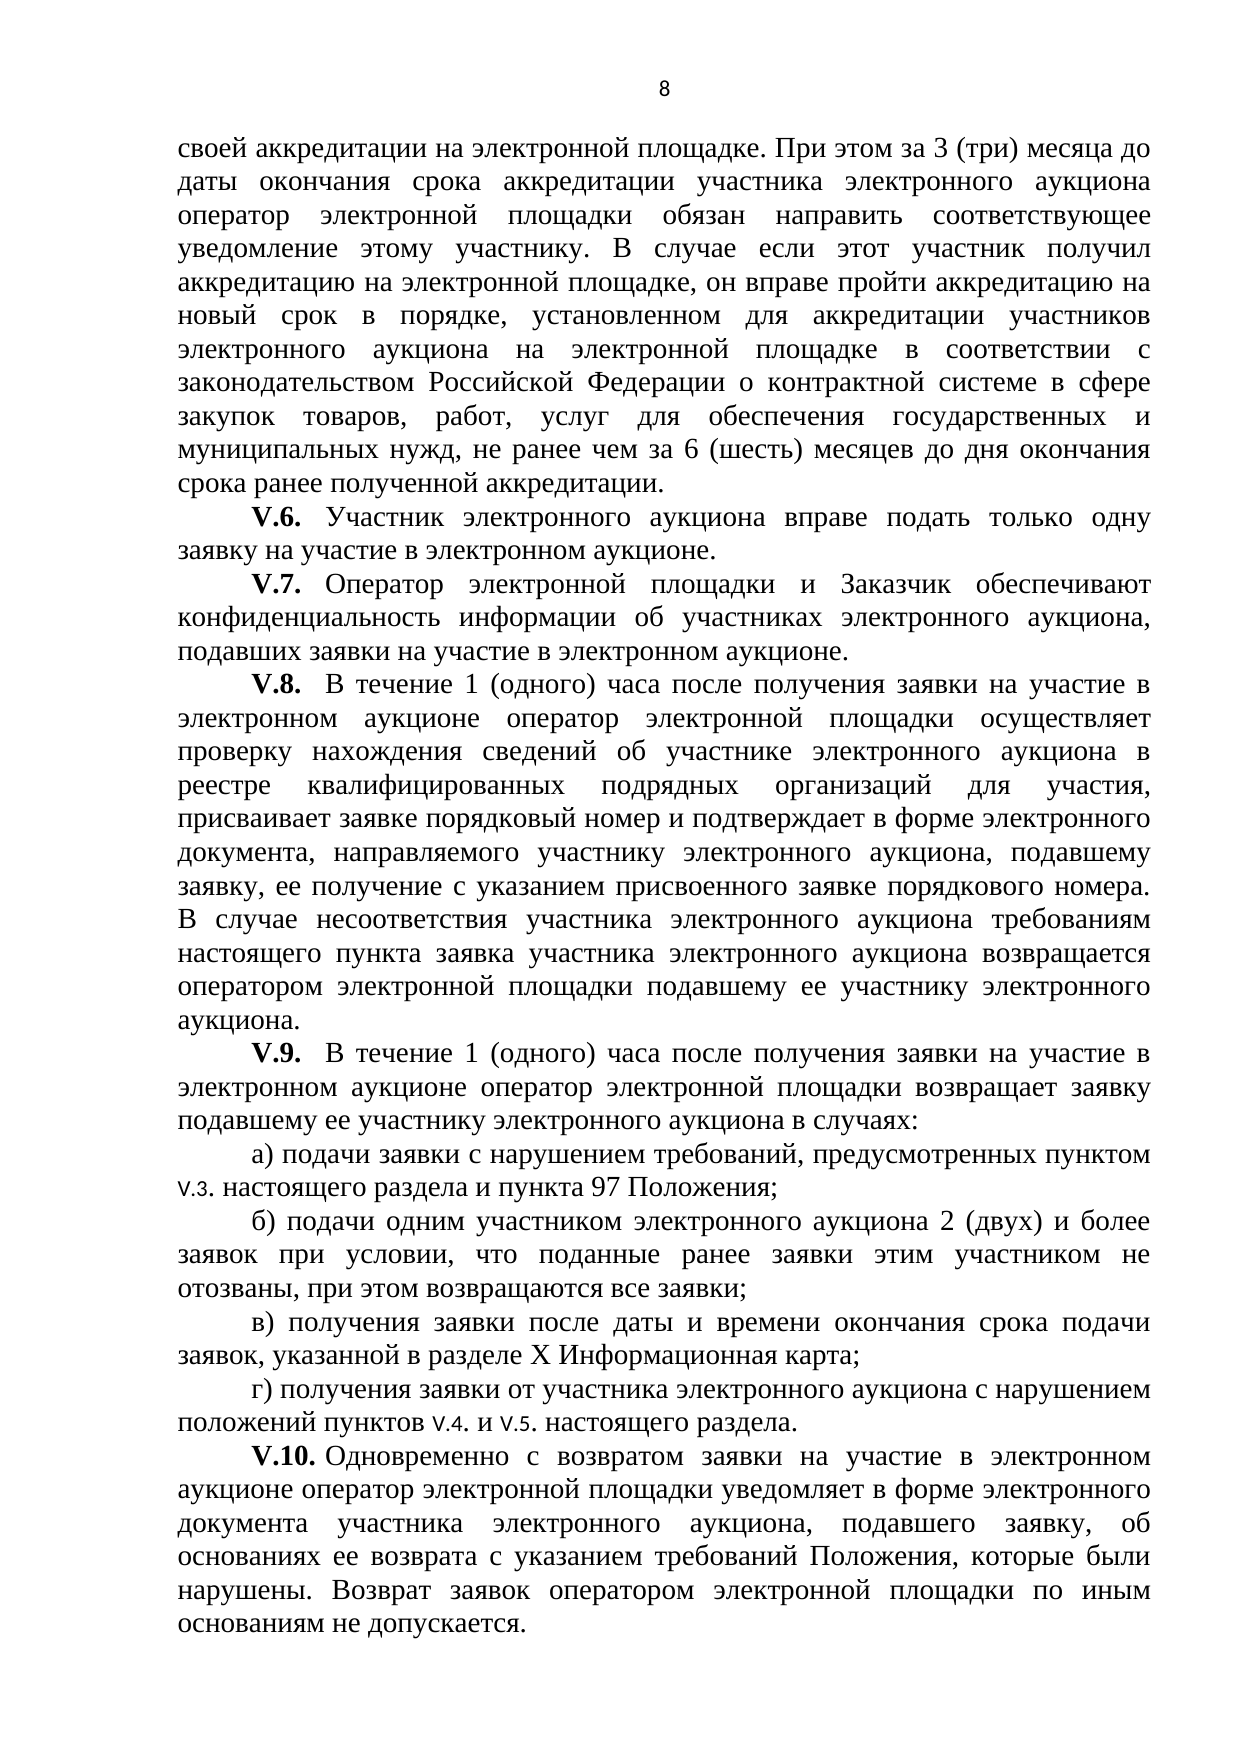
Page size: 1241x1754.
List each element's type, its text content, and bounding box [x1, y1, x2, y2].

text в) получения заявки после даты и времени окончания срока подачи заявок, указанной в разделе X Информационная карта; [177, 1304, 1152, 1371]
text б) подачи одним участником электронного аукциона 2 (двух) и более заявок при условии, что поданные ранее заявки этим участником не отозваны, при этом возвращаются все заявки; [177, 1203, 1152, 1304]
subtitle В течение 1 (одного) часа после получения заявки на участие в электронном аукционе оператор электронной площадки осуществляет проверку нахождения сведений об участнике электронного аукциона в реестре квалифицированных подрядных организаций для участия, присваивает заявке порядковый номер и подтверждает в форме электронного документа, направляемого участнику электронного аукциона, подавшему заявку, ее получение с указанием присвоенного заявке порядкового номера. В случае несоответствия участника электронного аукциона требованиям настоящего пункта заявка участника электронного аукциона возвращается оператором электронной площадки подавшему ее участнику электронного аукциона. [177, 666, 1152, 1035]
text а) подачи заявки с нарушением требований, предусмотренных пунктом 5.3. настоящего раздела и пункта 97 Положения; [177, 1136, 1152, 1203]
text г) получения заявки от участника электронного аукциона с нарушением положений пунктов 5.4. и 5.5. настоящего раздела. [177, 1371, 1152, 1438]
subtitle Оператор электронной площадки и Заказчик обеспечивают конфиденциальность информации об участниках электронного аукциона, подавших заявки на участие в электронном аукционе. [177, 566, 1152, 666]
subtitle Участник электронного аукциона вправе подать только одну заявку на участие в электронном аукционе. [177, 499, 1152, 566]
subtitle Одновременно с возвратом заявки на участие в электронном аукционе оператор электронной площадки уведомляет в форме электронного документа участника электронного аукциона, подавшего заявку, об основаниях ее возврата с указанием требований Положения, которые были нарушены. Возврат заявок оператором электронной площадки по иным основаниям не допускается. [177, 1438, 1152, 1639]
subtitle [177, 130, 1152, 499]
subtitle В течение 1 (одного) часа после получения заявки на участие в электронном аукционе оператор электронной площадки возвращает заявку подавшему ее участнику электронного аукциона в случаях: [177, 1035, 1152, 1136]
